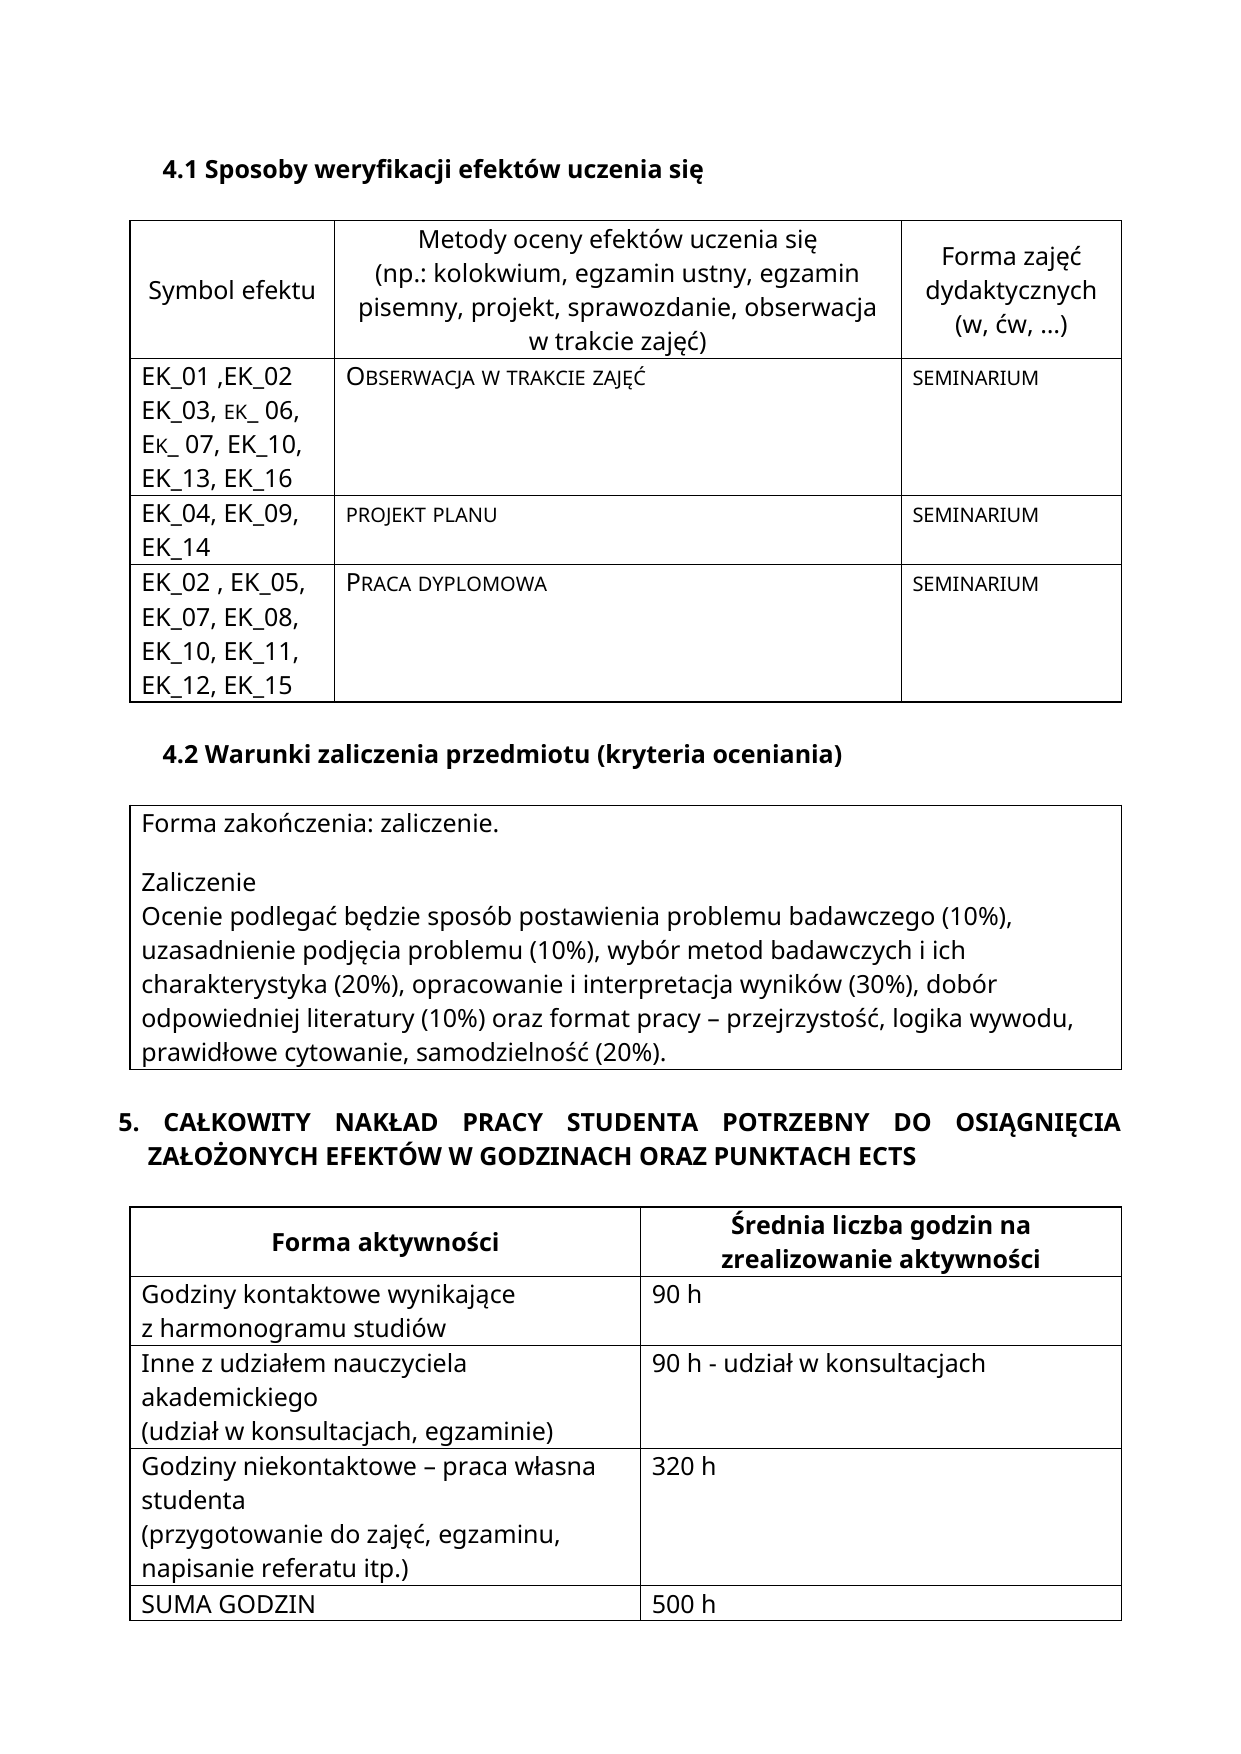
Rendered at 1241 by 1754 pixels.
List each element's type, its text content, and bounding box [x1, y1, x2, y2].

table_cell 90 h [641, 1277, 1121, 1345]
table_cell 500 h [641, 1586, 1121, 1620]
text 5. CAŁKOWITY NAKŁAD PRACY STUDENTA POTRZEBNY DO OSIĄGNIĘCIA ZAŁOŻONYCH EFEKTÓW W GODZINACH ORAZ PUNKTACH ECTS [118, 1104, 1122, 1172]
table_cell seminarium [902, 359, 1121, 495]
table_cell 90 h - udział w konsultacjach [641, 1346, 1121, 1448]
table_cell SUMA GODZIN [131, 1586, 640, 1620]
table_cell EK_04, EK_09, EK_14 [131, 496, 334, 564]
table_header Symbol efektu [131, 221, 334, 358]
table_cell Inne z udziałem nauczyciela akademickiego (udział w konsultacjach, egzaminie) [131, 1346, 640, 1448]
table_cell seminarium [902, 565, 1121, 701]
text 4.2 Warunki zaliczenia przedmiotu (kryteria oceniania) [162, 736, 1122, 771]
table_header Średnia liczba godzin na zrealizowanie aktywności [641, 1208, 1121, 1276]
table_cell Praca dyplomowa [335, 565, 901, 701]
table_cell Godziny niekontaktowe – praca własna studenta (przygotowanie do zajęć, egzaminu, napisanie referatu itp.) [131, 1449, 640, 1585]
table_cell EK_02 , EK_05, EK_07, EK_08, EK_10, EK_11, EK_12, EK_15 [131, 565, 334, 701]
table_cell EK_01 ,EK_02 EK_03, ek_ 06, Ek_ 07, EK_10, EK_13, EK_16 [131, 359, 334, 495]
table_header Metody oceny efektów uczenia się (np.: kolokwium, egzamin ustny, egzamin pisemny, projekt, sprawozdanie, obserwacja w trakcie zajęć) [335, 221, 901, 358]
table_cell Obserwacja w trakcie zajęć [335, 359, 901, 495]
table_header Forma zakończenia: zaliczenie. Zaliczenie Ocenie podlegać będzie sposób postawienia problemu badawczego (10%), uzasadnienie podjęcia problemu (10%), wybór metod badawczych i ich charakterystyka (20%), opracowanie i interpretacja wyników (30%), dobór odpowiedniej literatury (10%) oraz format pracy – przejrzystość, logika wywodu, prawidłowe cytowanie, samodzielność (20%). [131, 806, 1121, 1069]
table_header Forma zajęć dydaktycznych (w, ćw, …) [902, 221, 1121, 358]
table_cell Godziny kontaktowe wynikające z harmonogramu studiów [131, 1277, 640, 1345]
table_cell 320 h [641, 1449, 1121, 1585]
table_cell projekt planu [335, 496, 901, 564]
table_header Forma aktywności [131, 1208, 640, 1276]
text 4.1 Sposoby weryfikacji efektów uczenia się [162, 152, 1122, 186]
table_cell seminarium [902, 496, 1121, 564]
